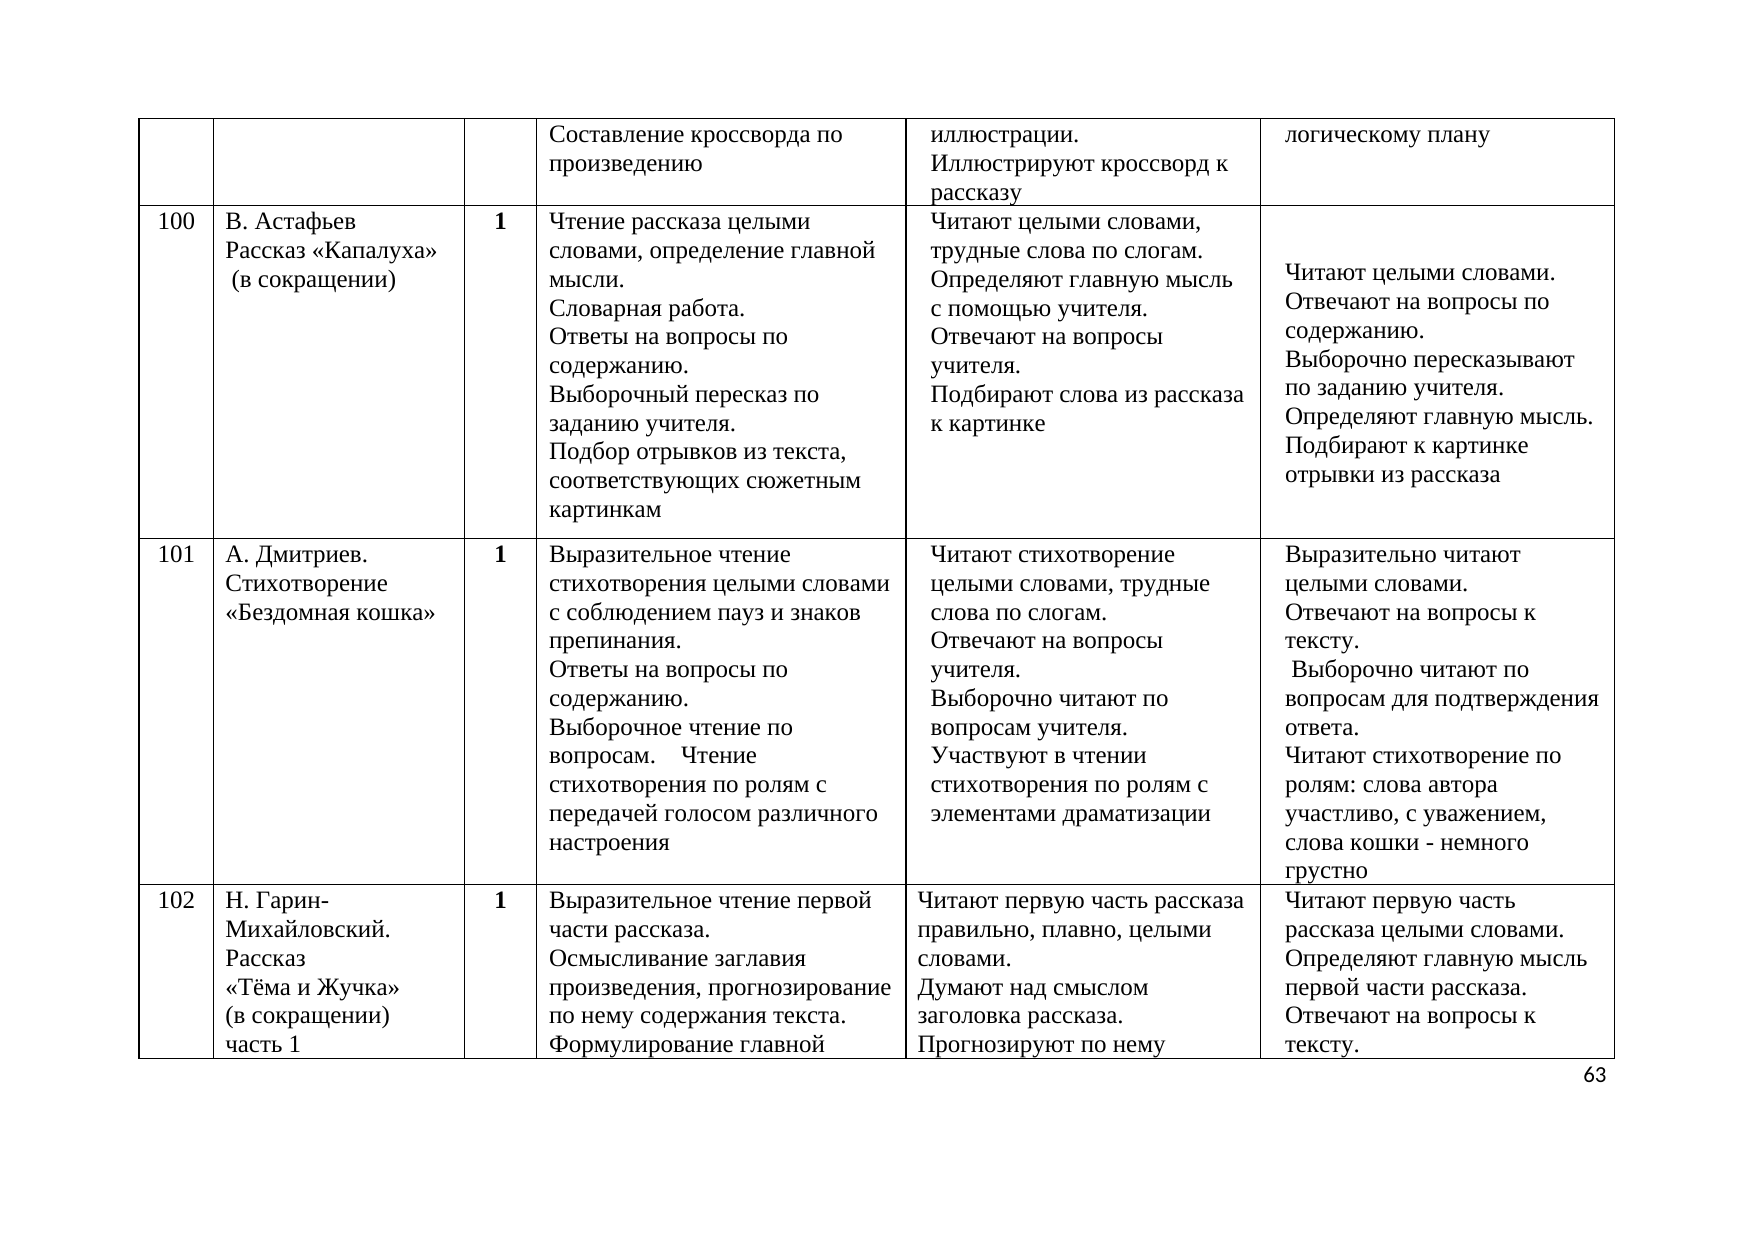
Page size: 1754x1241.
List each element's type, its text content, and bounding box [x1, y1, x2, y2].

table_cell 1 [465, 206, 536, 538]
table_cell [214, 119, 464, 205]
table_cell 1 [465, 539, 536, 884]
table_cell 99 [140, 119, 213, 205]
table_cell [907, 119, 1260, 205]
table_cell Чтение рассказа целыми словами, определение главной мысли. Словарная работа. Ответы на вопросы по содержанию. Выборочный пересказ по заданию учителя. Подбор отрывков из текста, соответствующих сюжетным картинкам [537, 206, 905, 538]
table_cell 101 [140, 539, 213, 884]
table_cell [1261, 119, 1614, 205]
table_cell 102 [140, 885, 213, 1058]
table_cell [537, 885, 905, 1058]
table_cell 1 [465, 119, 536, 205]
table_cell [537, 119, 905, 205]
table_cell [907, 885, 1260, 1058]
table_cell 1 [465, 885, 536, 1058]
table_cell В. Астафьев Рассказ «Капалуха» (в сокращении) [214, 206, 464, 538]
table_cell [214, 885, 464, 1058]
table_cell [1261, 885, 1614, 1058]
table_cell 100 [140, 206, 213, 538]
table_cell Читают целыми словами. Отвечают на вопросы по содержанию. Выборочно пересказывают по заданию учителя. Определяют главную мысль. Подбирают к картинке отрывки из рассказа [1261, 206, 1614, 538]
table_cell Читают целыми словами, трудные слова по слогам. Определяют главную мысль с помощью учителя. Отвечают на вопросы учителя. Подбирают слова из рассказа к картинке [907, 206, 1260, 538]
table_cell Выразительное чтение стихотворения целыми словами с соблюдением пауз и знаков препинания. Ответы на вопросы по содержанию. Выборочное чтение по вопросам. Чтение стихотворения по ролям с передачей голосом различного настроения [537, 539, 905, 884]
table_cell Читают стихотворение целыми словами, трудные слова по слогам. Отвечают на вопросы учителя. Выборочно читают по вопросам учителя. Участвуют в чтении стихотворения по ролям с элементами драматизации [907, 539, 1260, 884]
table_cell А. Дмитриев. Стихотворение «Бездомная кошка» [214, 539, 464, 884]
table_cell Выразительно читают целыми словами. Отвечают на вопросы к тексту. Выборочно читают по вопросам для подтверждения ответа. Читают стихотворение по ролям: слова автора участливо, с уважением, слова кошки - немного грустно [1261, 539, 1614, 884]
